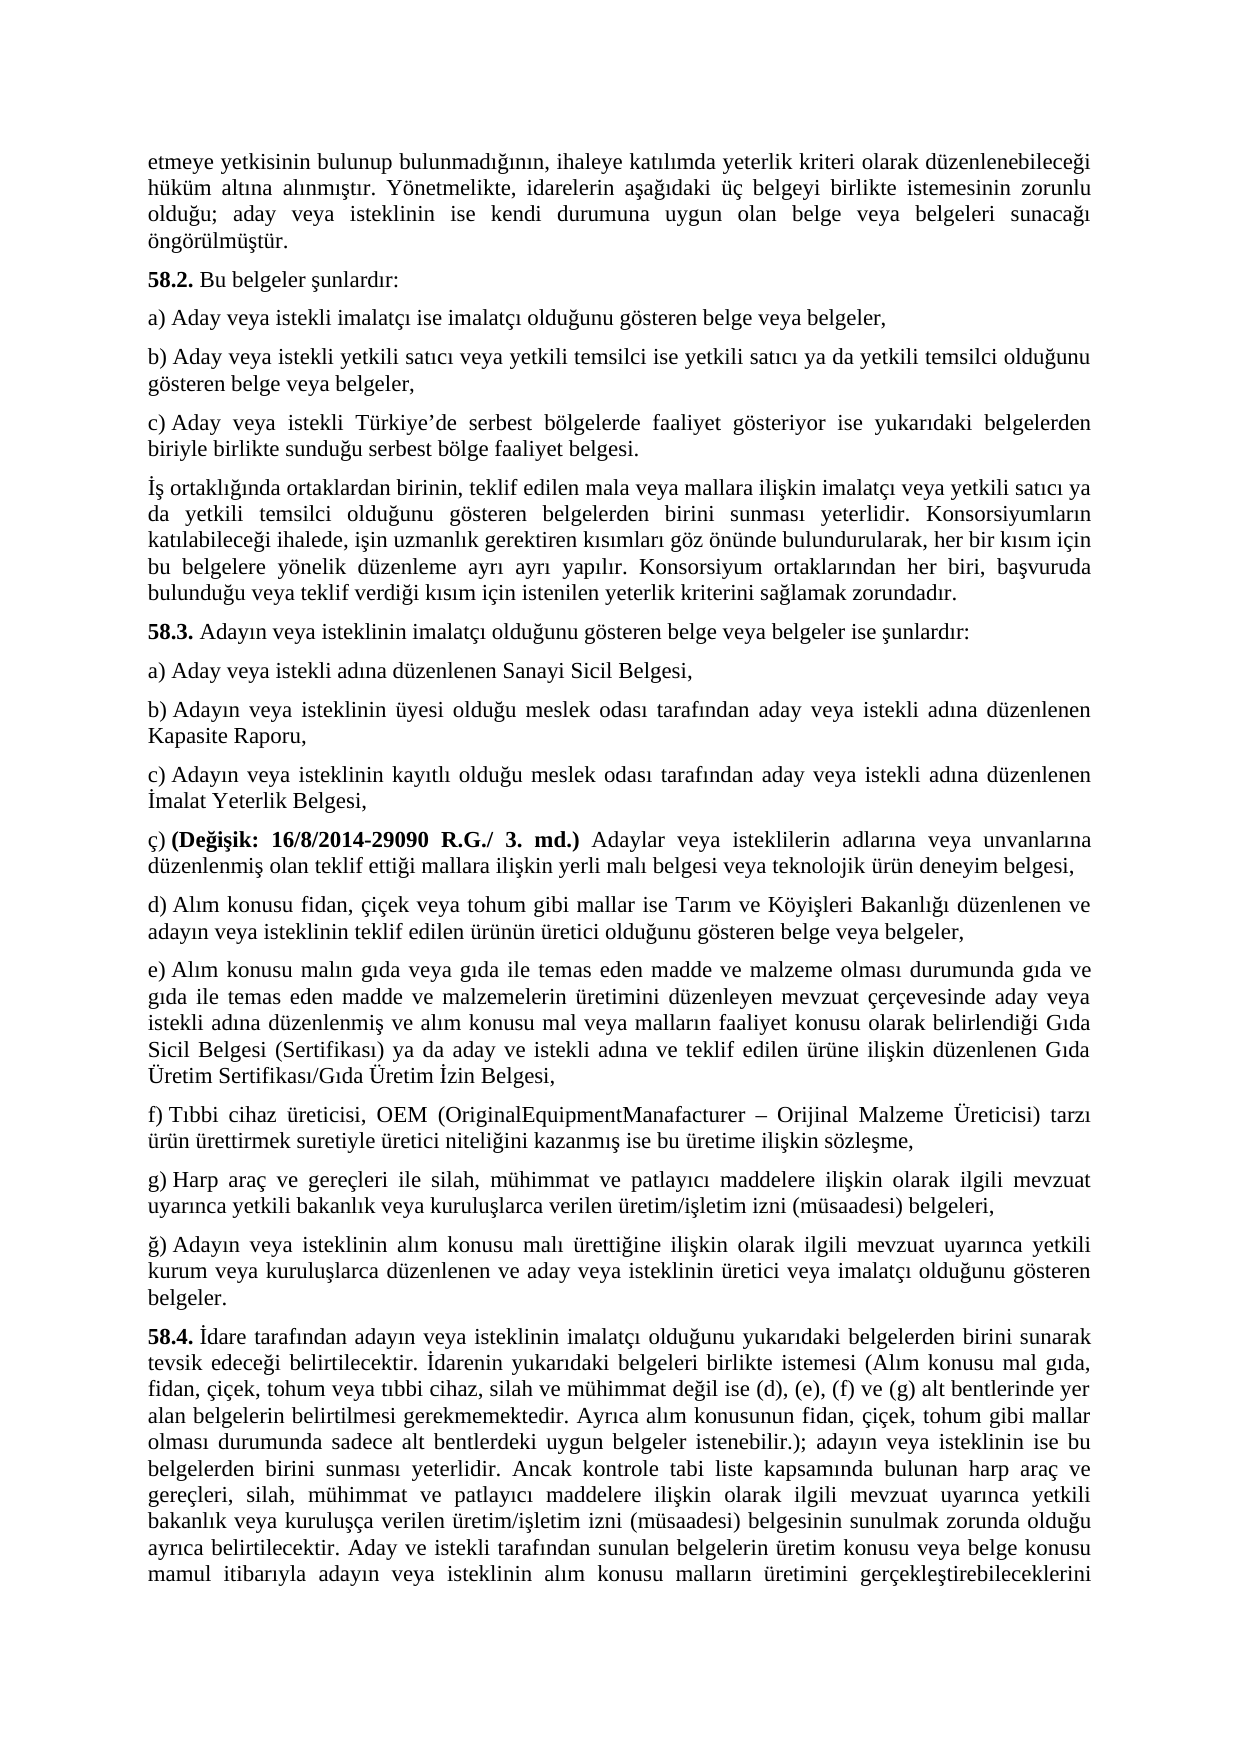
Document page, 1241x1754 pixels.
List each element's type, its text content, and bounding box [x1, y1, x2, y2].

text b) Aday veya istekli yetkili satıcı veya yetkili temsilci ise yetkili satıcı ya da yetkili temsilci olduğunu gösteren belge veya belgeler, [148, 343, 1092, 396]
text a) Aday veya istekli imalatçı ise imalatçı olduğunu gösteren belge veya belgeler, [148, 304, 1092, 331]
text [148, 1323, 1092, 1586]
text c) Aday veya istekli Türkiye’de serbest bölgelerde faaliyet gösteriyor ise yukarıdaki belgelerden biriyle birlikte sunduğu serbest bölge faaliyet belgesi. [148, 408, 1092, 461]
text f) Tıbbi cihaz üreticisi, OEM (OriginalEquipmentManafacturer – Orijinal Malzeme Üreticisi) tarzı ürün ürettirmek suretiyle üretici niteliğini kazanmış ise bu üretime ilişkin sözleşme, [148, 1101, 1092, 1153]
text b) Adayın veya isteklinin üyesi olduğu meslek odası tarafından aday veya istekli adına düzenlenen Kapasite Raporu, [148, 696, 1092, 748]
text 58.2. Bu belgeler şunlardır: [148, 266, 1092, 292]
text a) Aday veya istekli adına düzenlenen Sanayi Sicil Belgesi, [148, 657, 1092, 683]
text İş ortaklığında ortaklardan birinin, teklif edilen mala veya mallara ilişkin imalatçı veya yetkili satıcı ya da yetkili temsilci olduğunu gösteren belgelerden birini sunması yeterlidir. Konsorsiyumların katılabileceği ihalede, işin uzmanlık gerektiren kısımları göz önünde bulundurularak, her bir kısım için bu belgelere yönelik düzenleme ayrı ayrı yapılır. Konsorsiyum ortaklarından her biri, başvuruda bulunduğu veya teklif verdiği kısım için istenilen yeterlik kriterini sağlamak zorundadır. [148, 474, 1092, 606]
text d) Alım konusu fidan, çiçek veya tohum gibi mallar ise Tarım ve Köyişleri Bakanlığı düzenlenen ve adayın veya isteklinin teklif edilen ürünün üretici olduğunu gösteren belge veya belgeler, [148, 891, 1092, 944]
text c) Adayın veya isteklinin kayıtlı olduğu meslek odası tarafından aday veya istekli adına düzenlenen İmalat Yeterlik Belgesi, [148, 761, 1092, 814]
text ğ) Adayın veya isteklinin alım konusu malı ürettiğine ilişkin olarak ilgili mevzuat uyarınca yetkili kurum veya kuruluşlarca düzenlenen ve aday veya isteklinin üretici veya imalatçı olduğunu gösteren belgeler. [148, 1231, 1092, 1310]
text 58.3. Adayın veya isteklinin imalatçı olduğunu gösteren belge veya belgeler ise şunlardır: [148, 618, 1092, 644]
text g) Harp araç ve gereçleri ile silah, mühimmat ve patlayıcı maddelere ilişkin olarak ilgili mevzuat uyarınca yetkili bakanlık veya kuruluşlarca verilen üretim/işletim izni (müsaadesi) belgeleri, [148, 1166, 1092, 1219]
text ç) (Değişik: 16/8/2014-29090 R.G./ 3. md.) Adaylar veya isteklilerin adlarına veya unvanlarına düzenlenmiş olan teklif ettiği mallara ilişkin yerli malı belgesi veya teknolojik ürün deneyim belgesi, [148, 826, 1092, 879]
text e) Alım konusu malın gıda veya gıda ile temas eden madde ve malzeme olması durumunda gıda ve gıda ile temas eden madde ve malzemelerin üretimini düzenleyen mevzuat çerçevesinde aday veya istekli adına düzenlenmiş ve alım konusu mal veya malların faaliyet konusu olarak belirlendiği Gıda Sicil Belgesi (Sertifikası) ya da aday ve istekli adına ve teklif edilen ürüne ilişkin düzenlenen Gıda Üretim Sertifikası/Gıda Üretim İzin Belgesi, [148, 957, 1092, 1088]
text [148, 148, 1092, 253]
